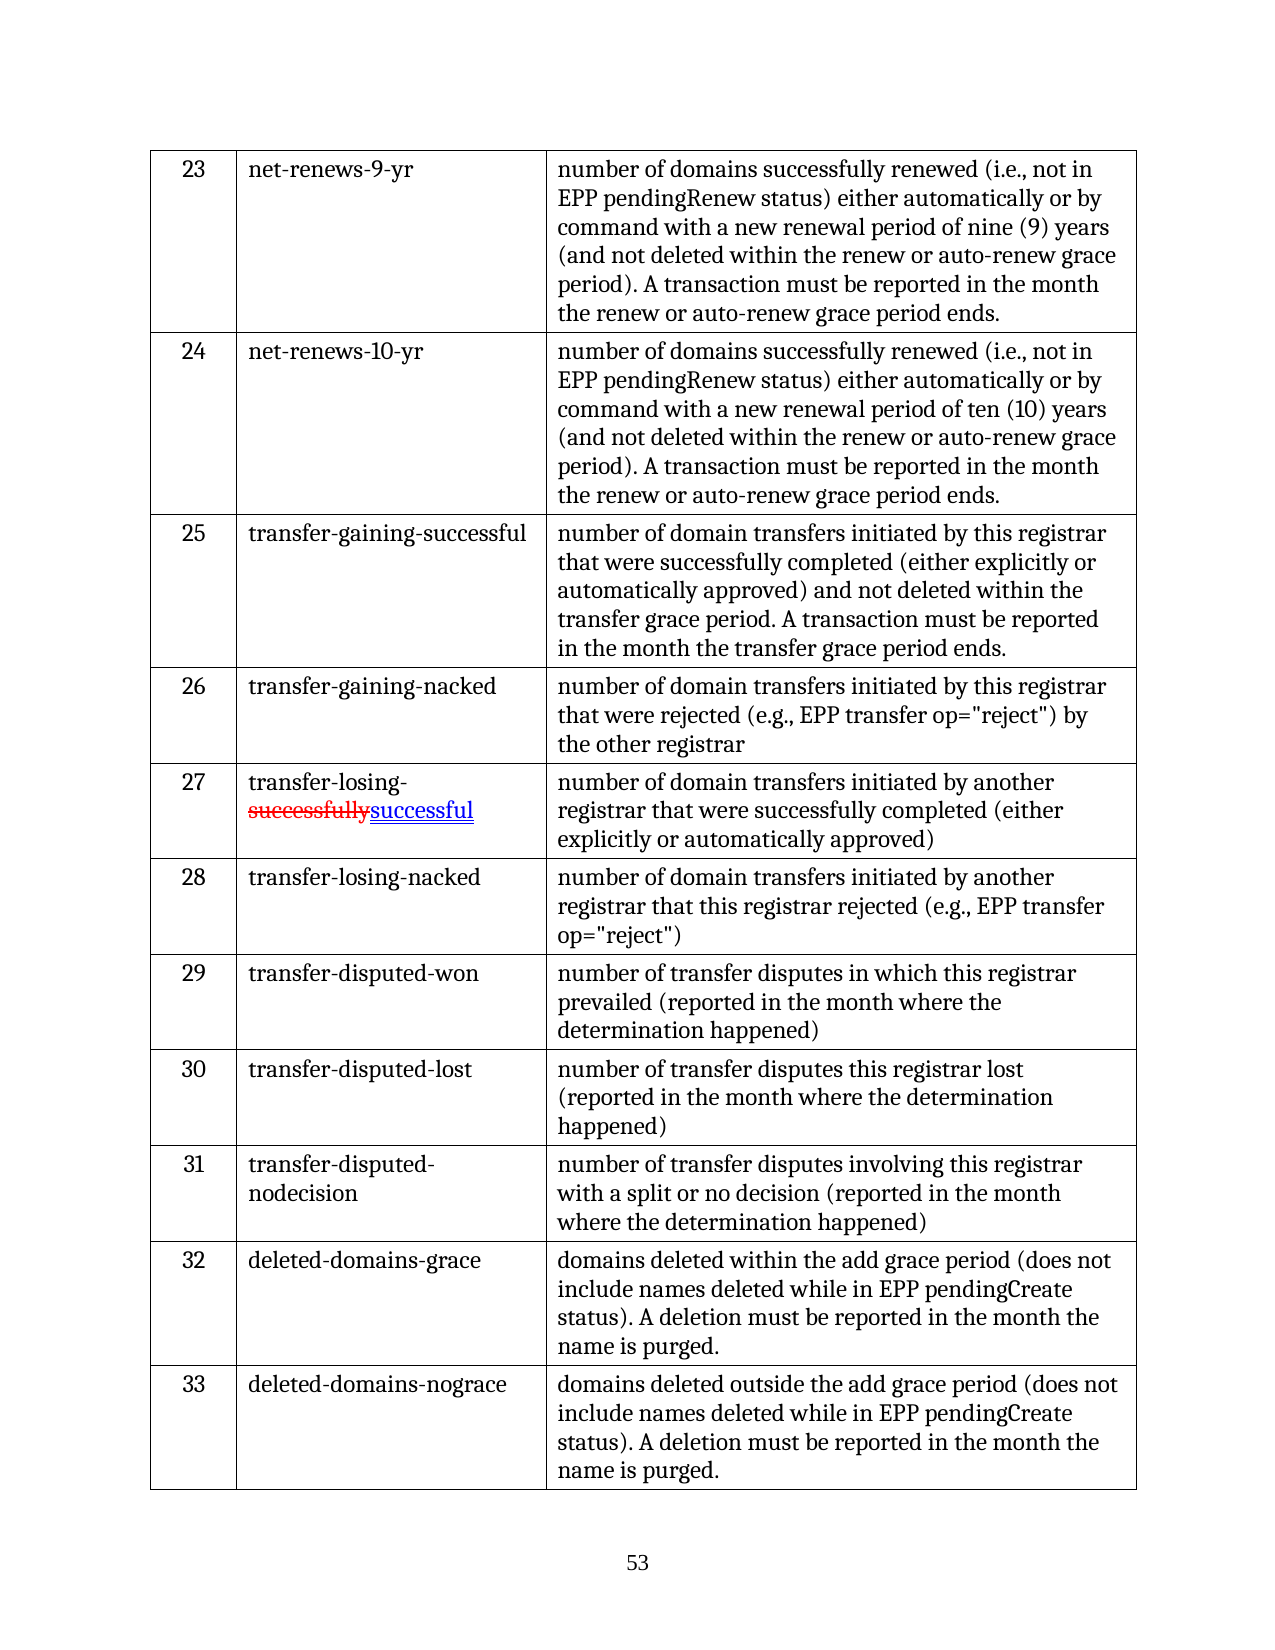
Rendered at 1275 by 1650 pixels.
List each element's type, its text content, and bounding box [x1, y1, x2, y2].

table_cell deleted-domains-nograce [237, 1366, 546, 1489]
table_cell 23 [151, 151, 236, 332]
table_cell net-renews-10-yr [237, 333, 546, 514]
table_cell transfer-disputed-lost [237, 1050, 546, 1145]
table_cell deleted-domains-grace [237, 1242, 546, 1365]
table_cell number of domains successfully renewed (i.e., not in EPP pendingRenew status) either automatically or by command with a new renewal period of ten (10) years (and not deleted within the renew or auto-renew grace period). A transaction must be reported in the month the renew or auto-renew grace period ends. [547, 333, 1136, 514]
table_cell net-renews-9-yr [237, 151, 546, 332]
table_cell 32 [151, 1242, 236, 1365]
table_cell number of domain transfers initiated by another registrar that were successfully completed (either explicitly or automatically approved) [547, 764, 1136, 858]
table_cell transfer-disputed-won [237, 955, 546, 1049]
table_cell 31 [151, 1146, 236, 1241]
table_cell transfer-losing-successfullysuccessful [237, 764, 546, 858]
table_cell 28 [151, 859, 236, 954]
table_cell 27 [151, 764, 236, 858]
table_cell number of transfer disputes this registrar lost (reported in the month where the determination happened) [547, 1050, 1136, 1145]
table_cell number of domain transfers initiated by this registrar that were successfully completed (either explicitly or automatically approved) and not deleted within the transfer grace period. A transaction must be reported in the month the transfer grace period ends. [547, 515, 1136, 667]
table_cell 24 [151, 333, 236, 514]
table_cell 30 [151, 1050, 236, 1145]
table_cell number of domain transfers initiated by another registrar that this registrar rejected (e.g., EPP transfer op="reject") [547, 859, 1136, 954]
table_cell number of transfer disputes involving this registrar with a split or no decision (reported in the month where the determination happened) [547, 1146, 1136, 1241]
table_cell 25 [151, 515, 236, 667]
table_cell transfer-disputed-nodecision [237, 1146, 546, 1241]
table_cell domains deleted outside the add grace period (does not include names deleted while in EPP pendingCreate status). A deletion must be reported in the month the name is purged. [547, 1366, 1136, 1489]
table_cell transfer-losing-nacked [237, 859, 546, 954]
table_cell number of domains successfully renewed (i.e., not in EPP pendingRenew status) either automatically or by command with a new renewal period of nine (9) years (and not deleted within the renew or auto-renew grace period). A transaction must be reported in the month the renew or auto-renew grace period ends. [547, 151, 1136, 332]
table_cell 29 [151, 955, 236, 1049]
table_cell domains deleted within the add grace period (does not include names deleted while in EPP pendingCreate status). A deletion must be reported in the month the name is purged. [547, 1242, 1136, 1365]
table_cell number of transfer disputes in which this registrar prevailed (reported in the month where the determination happened) [547, 955, 1136, 1049]
table_cell number of domain transfers initiated by this registrar that were rejected (e.g., EPP transfer op="reject") by the other registrar [547, 668, 1136, 762]
table_cell transfer-gaining-nacked [237, 668, 546, 762]
table_cell 33 [151, 1366, 236, 1489]
table_cell transfer-gaining-successful [237, 515, 546, 667]
table_cell 26 [151, 668, 236, 762]
